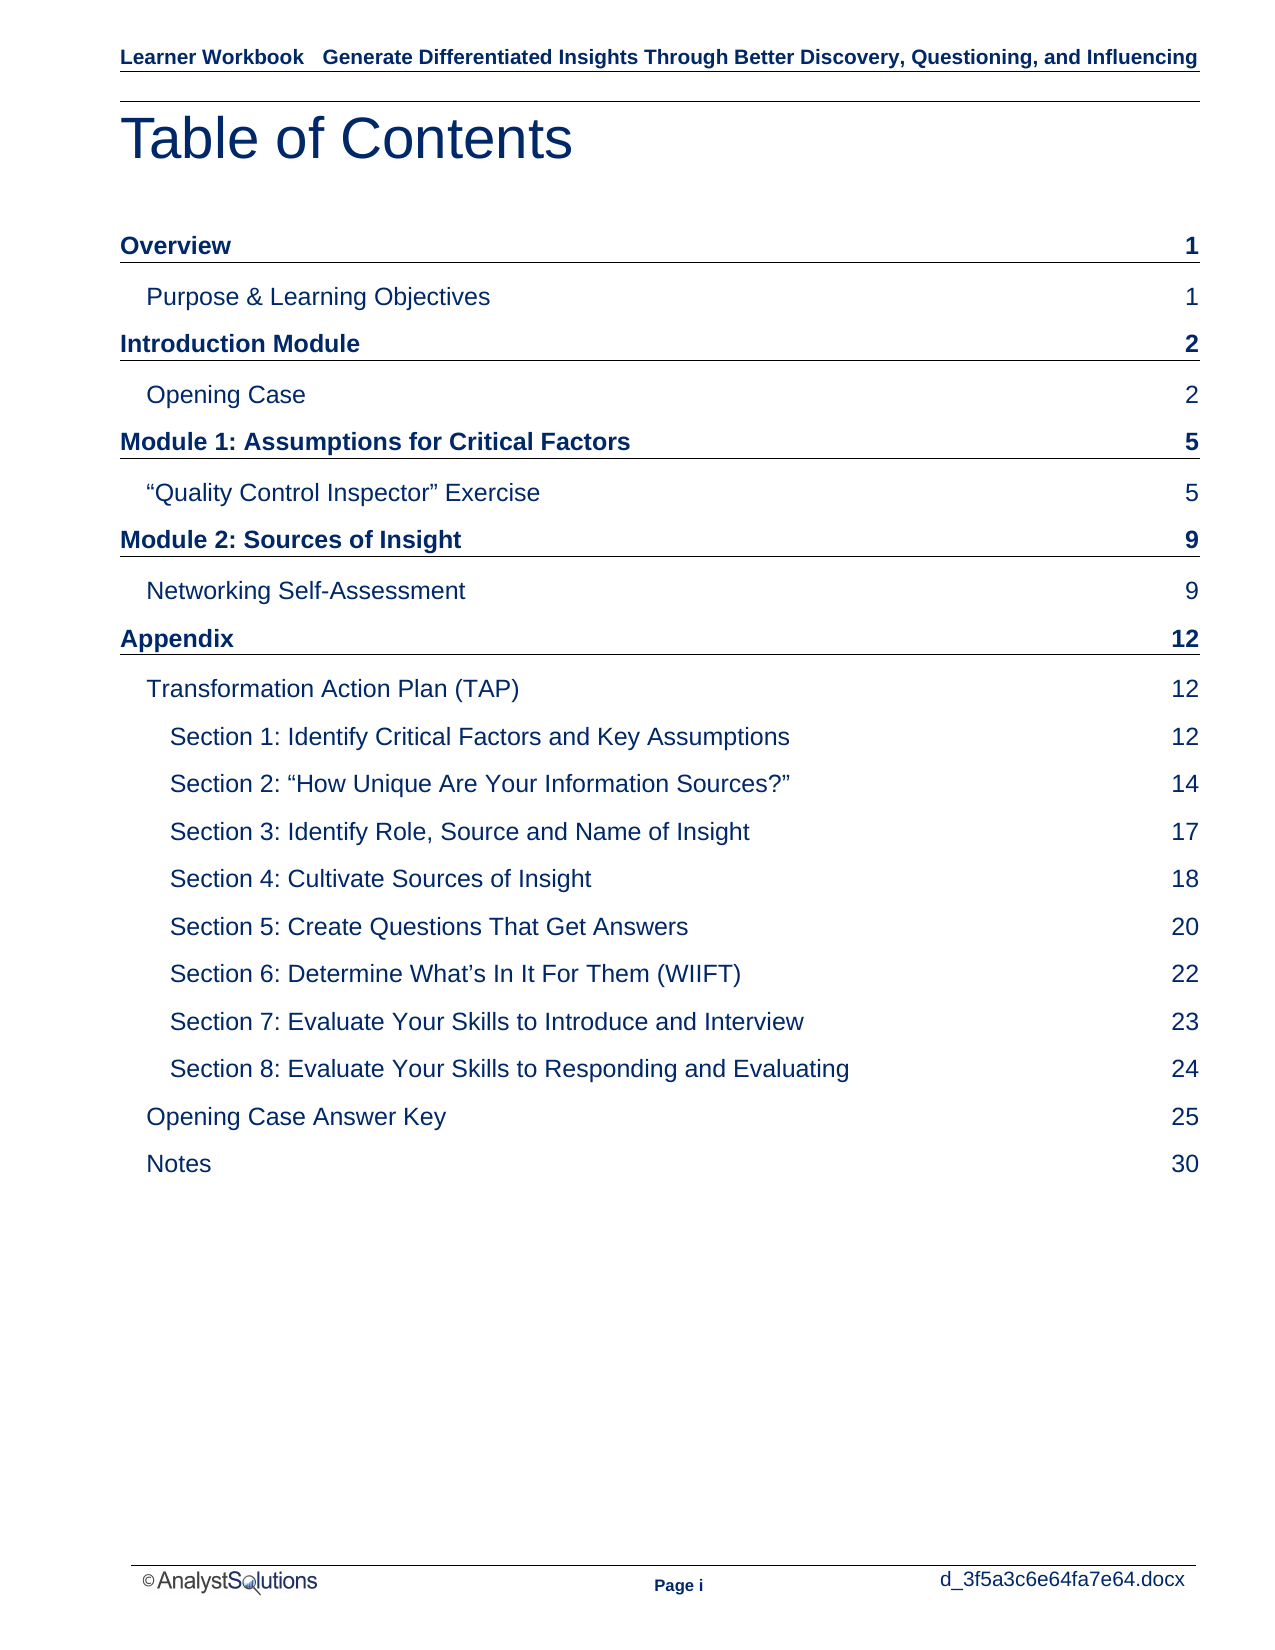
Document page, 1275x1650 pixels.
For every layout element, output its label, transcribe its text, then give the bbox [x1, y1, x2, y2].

text Section 7: Evaluate Your Skills to Introduce and Interview 23 [169, 1007, 1200, 1035]
text Section 5: Create Questions That Get Answers 20 [169, 912, 1200, 940]
text Notes 30 [146, 1149, 1200, 1178]
text Overview 1 [120, 231, 1200, 262]
text Appendix 12 [120, 623, 1200, 654]
text “Quality Control Inspector” Exercise 5 [146, 478, 1200, 507]
text Module 2: Sources of Insight 9 [120, 525, 1200, 556]
text Transformation Action Plan (TAP) 12 [146, 674, 1200, 703]
text Introduction Module 2 [120, 329, 1200, 360]
text Table of Contents [120, 102, 1200, 171]
text Section 3: Identify Role, Source and Name of Insight 17 [169, 817, 1200, 845]
text Section 1: Identify Critical Factors and Key Assumptions 12 [169, 722, 1200, 750]
text Section 4: Cultivate Sources of Insight 18 [169, 864, 1200, 893]
text Purpose & Learning Objectives 1 [146, 282, 1200, 310]
text Opening Case 2 [146, 380, 1200, 408]
picture [142, 1570, 318, 1596]
text Section 2: “How Unique Are Your Information Sources?” 14 [169, 769, 1200, 798]
text Module 1: Assumptions for Critical Factors 5 [120, 427, 1200, 458]
text Networking Self-Assessment 9 [146, 576, 1200, 605]
text Opening Case Answer Key 25 [146, 1102, 1200, 1130]
text Section 8: Evaluate Your Skills to Responding and Evaluating 24 [169, 1054, 1200, 1083]
text Section 6: Determine What’s In It For Them (WIIFT) 22 [169, 959, 1200, 988]
